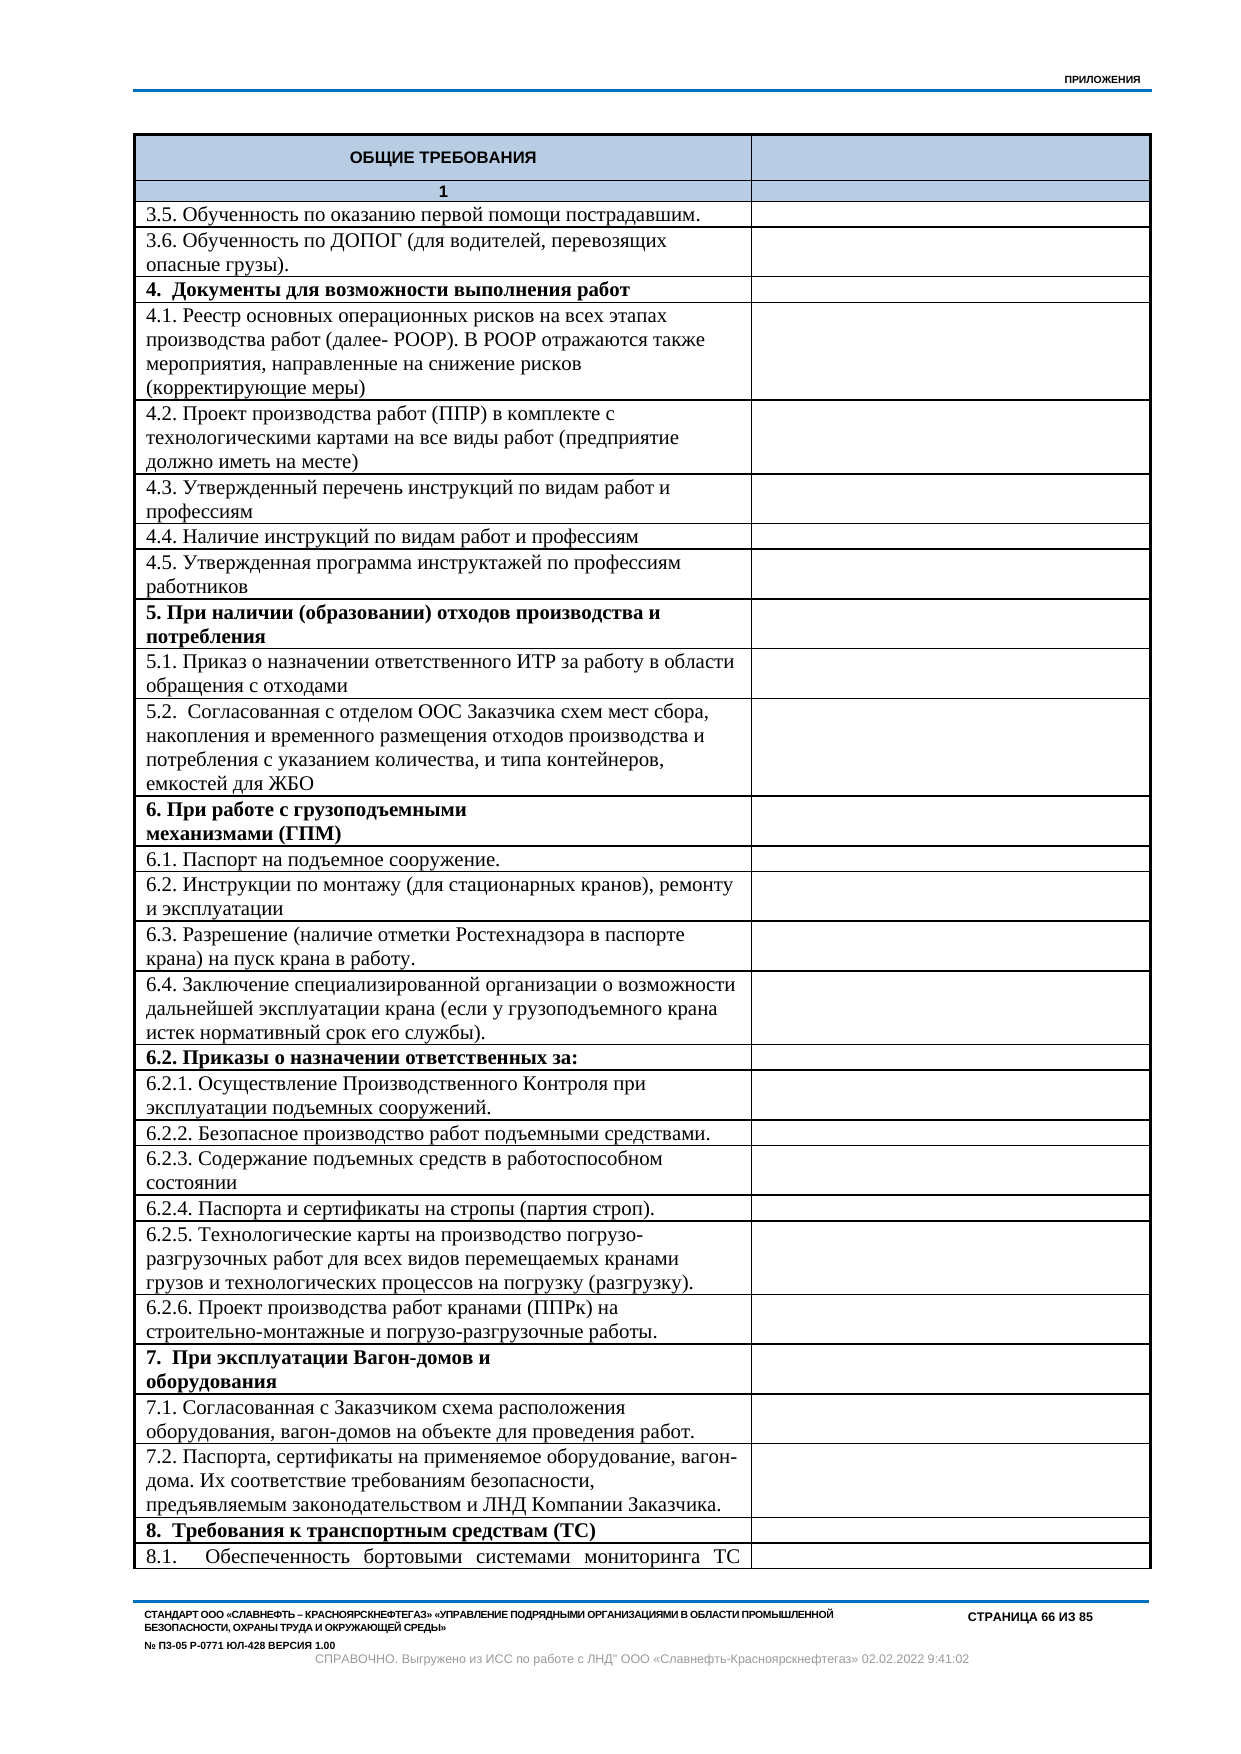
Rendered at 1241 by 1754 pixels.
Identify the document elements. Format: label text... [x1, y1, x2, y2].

table_cell [752, 1395, 1149, 1443]
table_cell [752, 1121, 1149, 1144]
table_cell [752, 277, 1149, 301]
table_cell 6.2.4. Паспорта и сертификаты на стропы (партия строп). [136, 1196, 751, 1220]
table_cell 6.3. Разрешение (наличие отметки Ростехнадзора в паспорте крана) на пуск крана в работу. [136, 922, 751, 970]
table_cell [752, 550, 1149, 598]
table_cell [752, 600, 1149, 648]
table_cell [752, 797, 1149, 845]
table_cell [752, 1444, 1149, 1516]
table_cell 7.1. Согласованная с Заказчиком схема расположения оборудования, вагон-домов на объекте для проведения работ. [136, 1395, 751, 1443]
table_cell 4.4. Наличие инструкций по видам работ и профессиям [136, 524, 751, 548]
table_cell 5. При наличии (образовании) отходов производства и потребления [136, 600, 751, 648]
table_cell [752, 1345, 1149, 1393]
table_cell [752, 181, 1149, 201]
table_header ОБЩИЕ ТРЕБОВАНИЯ [136, 136, 751, 180]
table_cell [752, 1222, 1149, 1294]
table_cell [752, 202, 1149, 226]
table_cell 4.1. Реестр основных операционных рисков на всех этапах производства работ (далее- PОOP). В PОOP отражаются также мероприятия, направленные на снижение рисков (корректирующие меры) [136, 303, 751, 399]
table_cell [752, 872, 1149, 920]
table_cell 8. Требования к транспортным средствам (ТС) [136, 1518, 751, 1542]
table_cell 4.3. Утвержденный перечень инструкций по видам работ и профессиям [136, 475, 751, 523]
table_cell 4.5. Утвержденная программа инструктажей по профессиям работников [136, 550, 751, 598]
table_cell [752, 847, 1149, 871]
table_cell 6.4. Заключение специализированной организации о возможности дальнейшей эксплуатации крана (если у грузоподъемного крана истек нормативный срок его службы). [136, 972, 751, 1044]
table_cell [752, 303, 1149, 399]
table_cell 6.2.1. Осуществление Производственного Контроля при эксплуатации подъемных сооружений. [136, 1071, 751, 1119]
table_cell 7.2. Паспорта, сертификаты на применяемое оборудование, вагон-дома. Их соответствие требованиям безопасности, предъявляемым законодательством и ЛНД Компании Заказчика. [136, 1444, 751, 1516]
table_header [752, 136, 1149, 180]
table_cell [752, 401, 1149, 473]
table_cell 5.2. Согласованная с отделом ООС Заказчика схем мест сбора, накопления и временного размещения отходов производства и потребления с указанием количества, и типа контейнеров, емкостей для ЖБО [136, 699, 751, 795]
table_cell 6.2.2. Безопасное производство работ подъемными средствами. [136, 1121, 751, 1144]
table_cell [752, 1045, 1149, 1069]
table_cell 6.2. Приказы о назначении ответственных за: [136, 1045, 751, 1069]
table_cell 3.5. Обученность по оказанию первой помощи пострадавшим. [136, 202, 751, 226]
table_cell 1 [136, 181, 751, 201]
table_cell [752, 1196, 1149, 1220]
table_cell 6.2. Инструкции по монтажу (для стационарных кранов), ремонту и эксплуатации [136, 872, 751, 920]
table_cell [752, 1518, 1149, 1542]
table_cell [752, 1295, 1149, 1343]
table_cell 6.2.3. Содержание подъемных средств в работоспособном состоянии [136, 1146, 751, 1194]
table_cell [752, 972, 1149, 1044]
table_cell 6. При работе с грузоподъемными механизмами (ГПМ) [136, 797, 751, 845]
table_cell [752, 1146, 1149, 1194]
table_cell [752, 228, 1149, 276]
table_cell [752, 649, 1149, 697]
table_cell 3.6. Обученность по ДОПОГ (для водителей, перевозящих опасные грузы). [136, 228, 751, 276]
table_cell 4. Документы для возможности выполнения работ [136, 277, 751, 301]
table_cell 4.2. Проект производства работ (ППР) в комплекте с технологическими картами на все виды работ (предприятие должно иметь на месте) [136, 401, 751, 473]
table_cell [752, 1071, 1149, 1119]
table_cell 6.1. Паспорт на подъемное сооружение. [136, 847, 751, 871]
table_cell 7. При эксплуатации Вагон-домов и оборудования [136, 1345, 751, 1393]
table_cell [752, 1544, 1149, 1568]
table_cell 6.2.6. Проект производства работ кранами (ППРк) на строительно-монтажные и погрузо-разгрузочные работы. [136, 1295, 751, 1343]
table_cell 6.2.5. Технологические карты на производство погрузо-разгрузочных работ для всех видов перемещаемых кранами грузов и технологических процессов на погрузку (разгрузку). [136, 1222, 751, 1294]
table_cell [752, 524, 1149, 548]
table_cell [752, 922, 1149, 970]
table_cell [136, 1544, 751, 1568]
table_cell [752, 699, 1149, 795]
table_cell 5.1. Приказ о назначении ответственного ИТР за работу в области обращения с отходами [136, 649, 751, 697]
table_cell [752, 475, 1149, 523]
